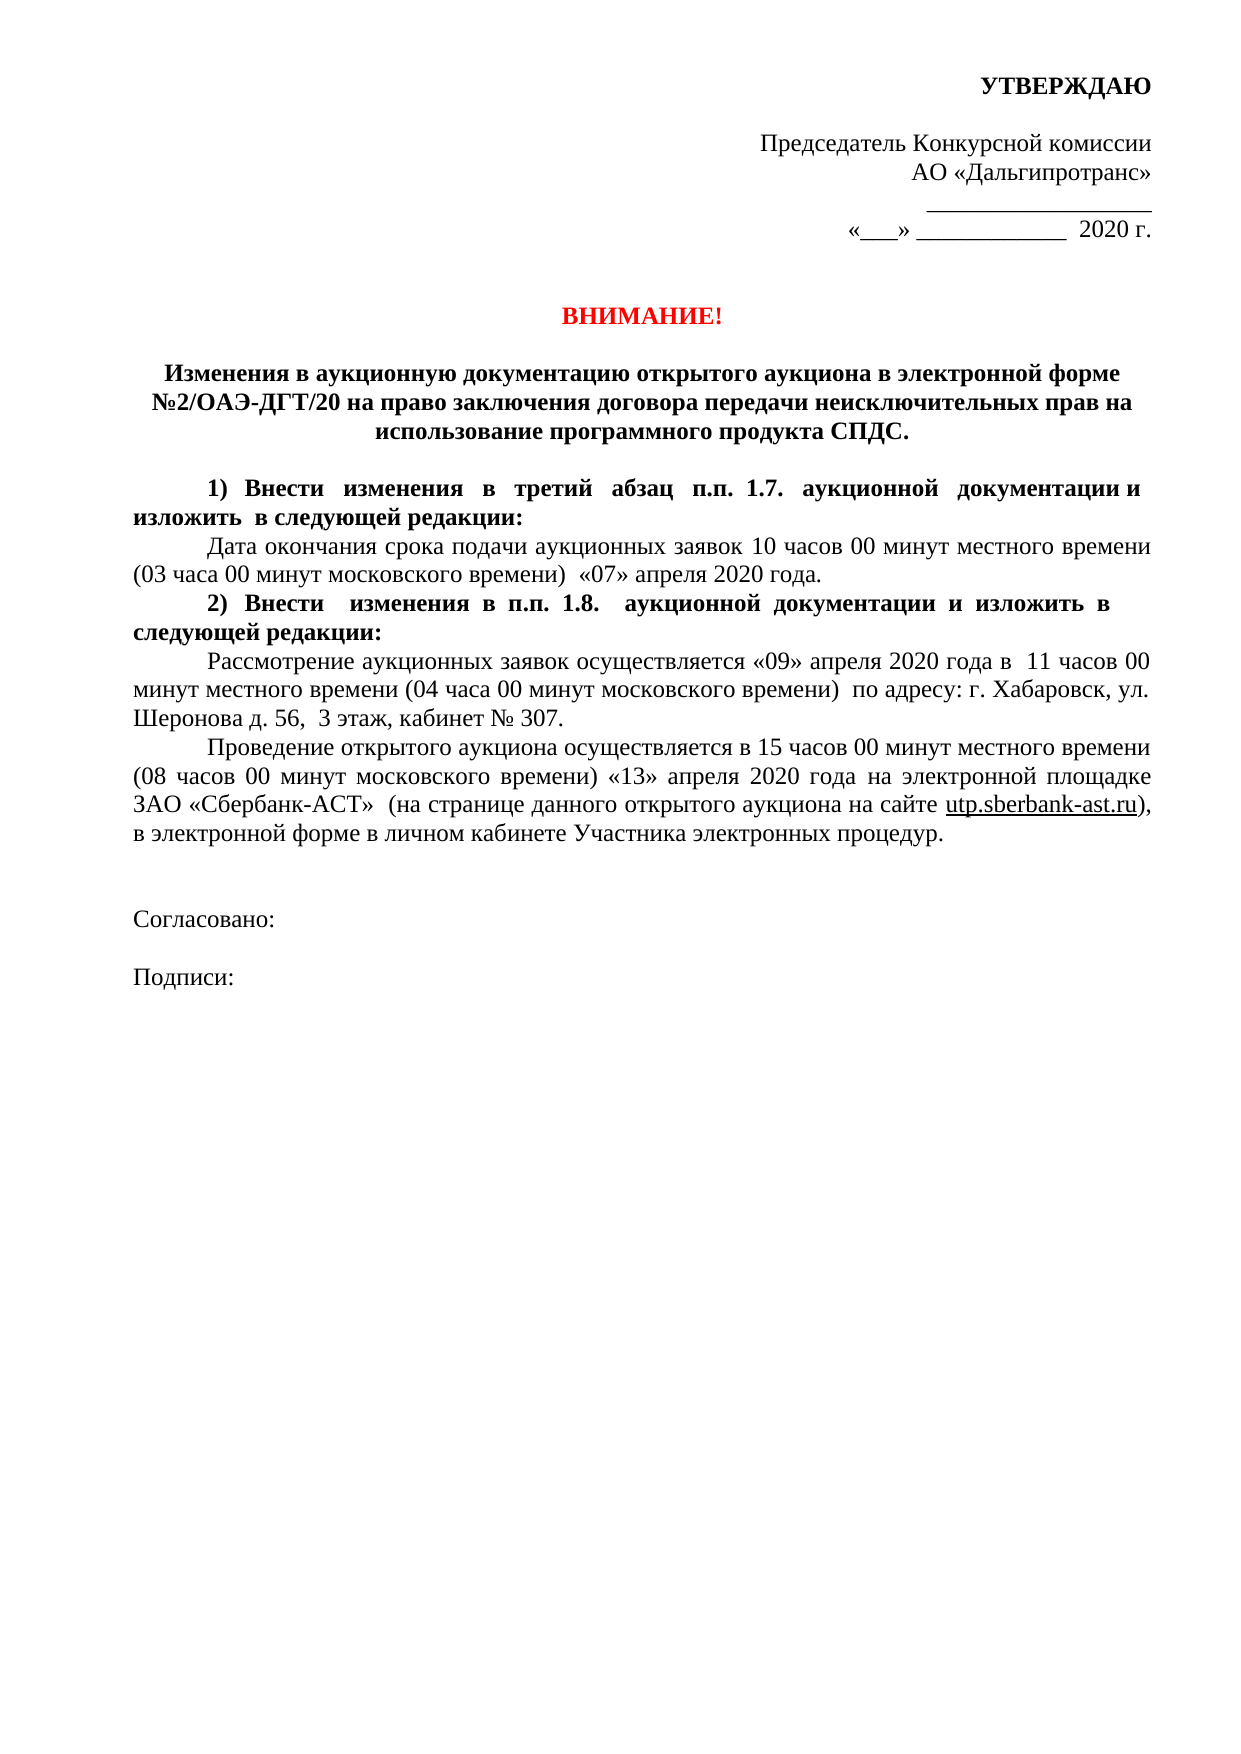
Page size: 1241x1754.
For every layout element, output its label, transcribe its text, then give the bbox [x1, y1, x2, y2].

text Рассмотрение аукционных заявок осуществляется «09» апреля 2020 года в 11 часов 00 минут местного времени (04 часа 00 минут московского времени) по адресу: г. Хабаровск, ул. Шеронова д. 56, 3 этаж, кабинет № 307. [133, 646, 1152, 732]
text ВНИМАНИЕ! [133, 301, 1152, 329]
text __________________ «___» ____________ 2020 г. [650, 186, 1152, 243]
list Внести изменения в п.п. 1.8. аукционной документации и изложить в [207, 588, 1152, 617]
text Изменения в аукционную документацию открытого аукциона в электронной форме №2/ОАЭ-ДГТ/20 на право заключения договора передачи неисключительных прав на использование программного продукта СПДС. [133, 358, 1152, 444]
list Согласовано: [133, 904, 1152, 933]
text следующей редакции: [133, 617, 1152, 646]
text Председатель Конкурсной комиссии [650, 128, 1152, 157]
text АО «Дальгипротранс» [650, 157, 1152, 186]
list Подписи: [133, 962, 1152, 991]
text Дата окончания срока подачи аукционных заявок 10 часов 00 минут местного времени (03 часа 00 минут московского времени) «07» апреля 2020 года. [133, 531, 1152, 588]
text УТВЕРЖДАЮ [650, 71, 1152, 99]
list Внести изменения в третий абзац п.п. 1.7. аукционной документации и [207, 473, 1152, 502]
text изложить в следующей редакции: [133, 502, 1152, 531]
text Проведение открытого аукциона осуществляется в 15 часов 00 минут местного времени (08 часов 00 минут московского времени) «13» апреля 2020 года на электронной площадке ЗАО «Сбербанк-АСТ» (на странице данного открытого аукциона на сайте utp.sberbank-ast.ru), в электронной форме в личном кабинете Участника электронных процедур. [133, 732, 1152, 847]
